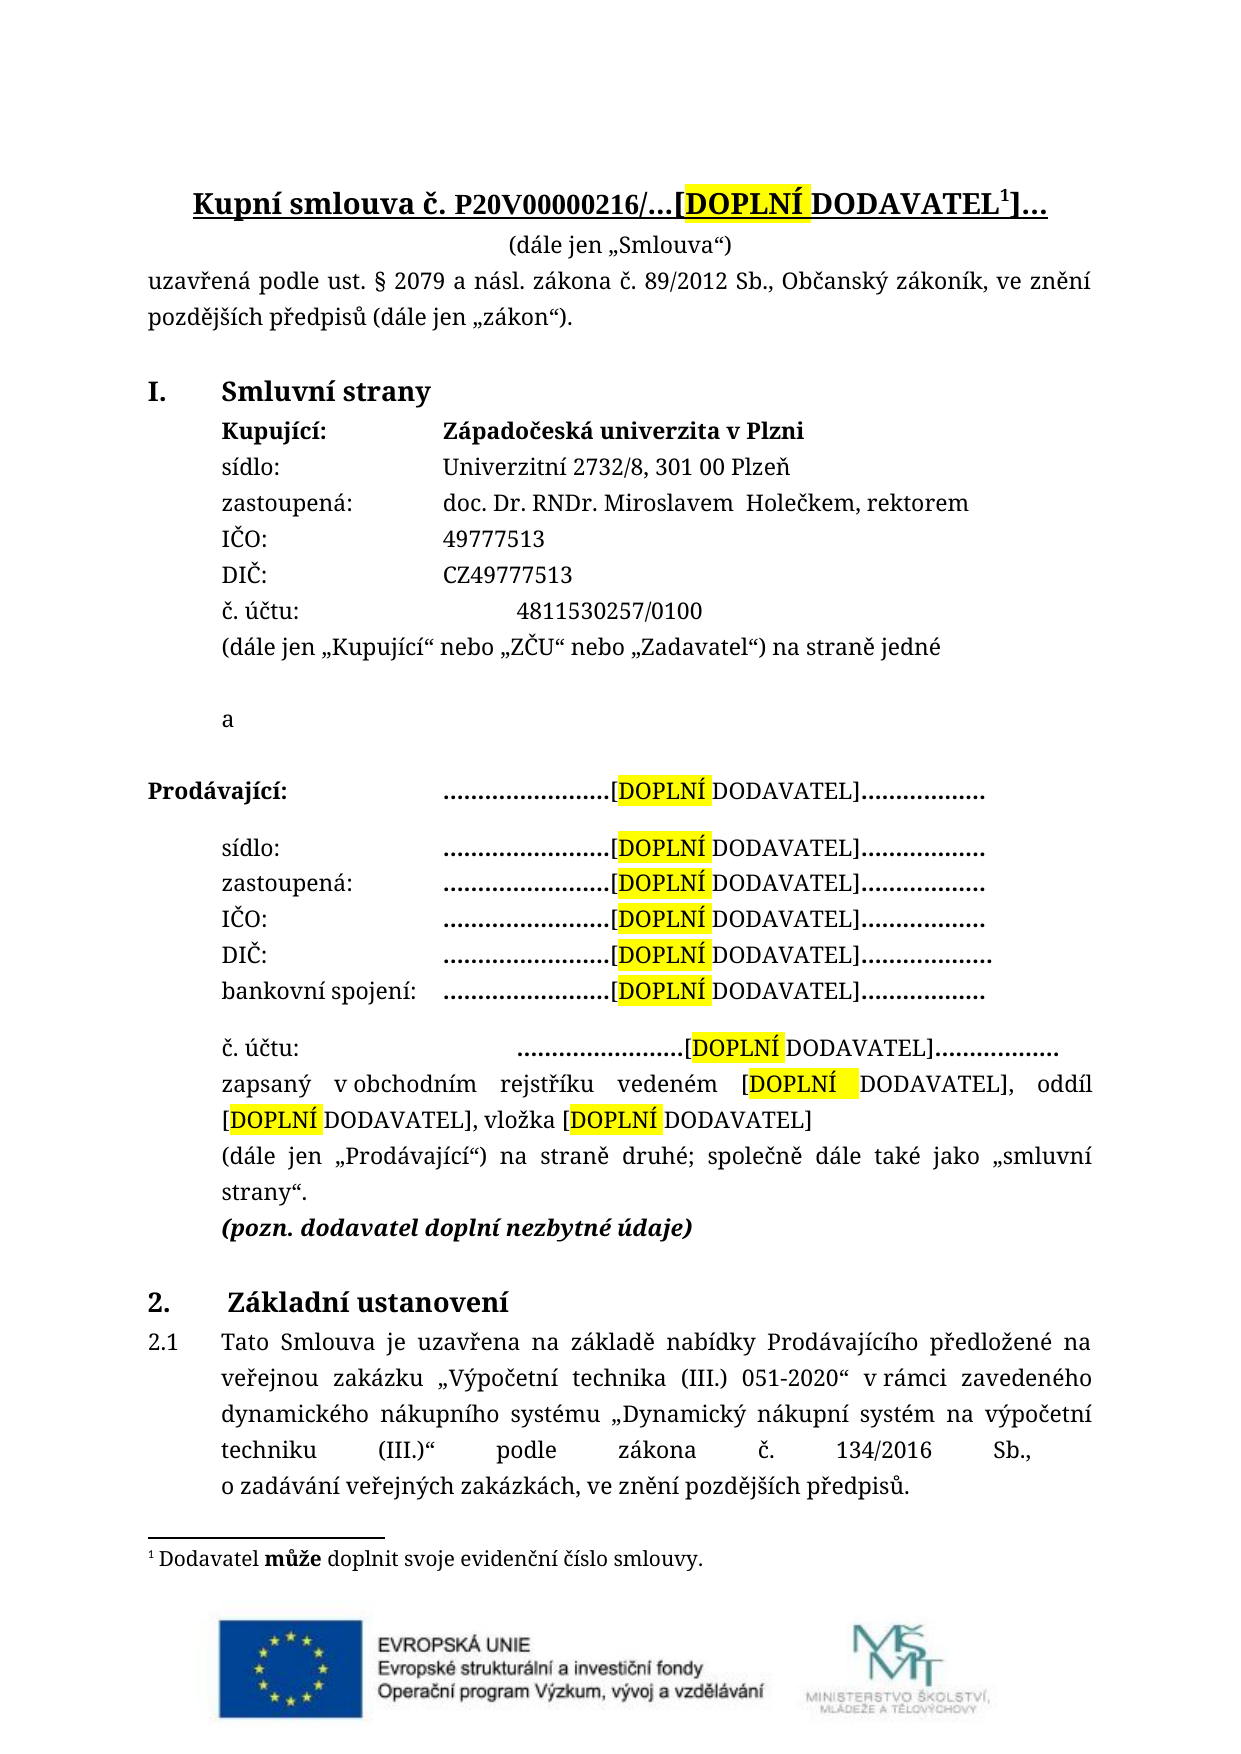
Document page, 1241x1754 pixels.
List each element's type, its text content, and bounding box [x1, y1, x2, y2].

text DIČ: ……………………[DOPLNÍ DODAVATEL]………………. [221, 939, 618, 971]
text č. účtu: 4811530257/0100 [221, 595, 1093, 626]
picture [147, 1572, 1068, 1754]
text IČO: 49777513 [221, 523, 1093, 554]
text a [221, 703, 1093, 734]
text 2. Základní ustanovení [148, 1283, 1093, 1320]
text (dále jen „Smlouva“) [148, 229, 1093, 260]
text I. Smluvní strany [148, 373, 1093, 410]
text IČO: ……………………[DOPLNÍ DODAVATEL]……………… [712, 903, 1093, 934]
text IČO: ……………………[DOPLNÍ DODAVATEL]……………… [221, 903, 618, 934]
text Kupní smlouva č. P20V00000216/...[DOPLNÍ DODAVATEL]… [148, 183, 1093, 223]
text (dále jen „Kupující“ nebo „ZČU“ nebo „Zadavatel“) na straně jedné [221, 631, 1093, 662]
text č. účtu: ……………………[DOPLNÍ DODAVATEL]……………… [785, 1032, 1093, 1063]
text sídlo: ……………………[DOPLNÍ DODAVATEL]……………… [221, 831, 618, 863]
text Prodávající: ……………………[DOPLNÍ DODAVATEL]……………… [148, 775, 618, 806]
text č. účtu: ……………………[DOPLNÍ DODAVATEL]……………… [221, 1032, 692, 1063]
text sídlo: ……………………[DOPLNÍ DODAVATEL]……………… [712, 831, 1093, 863]
text Kupující: Západočeská univerzita v Plzni [221, 415, 1093, 447]
text sídlo: Univerzitní 2732/8, 301 00 Plzeň [221, 451, 1093, 482]
text zapsaný v obchodním rejstříku vedeném [DOPLNÍ DODAVATEL], oddíl [DOPLNÍ DODAVATEL], vložka [DOPLNÍ DODAVATEL] [221, 1068, 1093, 1135]
text DIČ: ……………………[DOPLNÍ DODAVATEL]………………. [712, 939, 1093, 971]
text bankovní spojení: ……………………[DOPLNÍ DODAVATEL]……………… [148, 975, 618, 1006]
text uzavřená podle ust. § 2079 a násl. zákona č. 89/2012 Sb., Občanský zákoník, ve znění pozdějších předpisů (dále jen „zákon“). [148, 265, 1093, 332]
text (pozn. dodavatel doplní nezbytné údaje) [148, 1212, 1093, 1243]
text DIČ: CZ49777513 [221, 559, 1093, 590]
text (dále jen „Prodávající“) na straně druhé; společně dále také jako „smluvní strany“. [221, 1140, 1093, 1207]
text 2.1 Tato Smlouva je uzavřena na základě nabídky Prodávajícího předložené na veřejnou zakázku „Výpočetní technika (III.) 051-2020“ v rámci zavedeného dynamického nákupního systému „Dynamický nákupní systém na výpočetní techniku (III.)“ podle zákona č. 134/2016 Sb., o zadávání veřejných zakázkách, ve znění pozdějších předpisů. [148, 1326, 1093, 1501]
text Prodávající: ……………………[DOPLNÍ DODAVATEL]……………… [712, 775, 1093, 806]
text bankovní spojení: ……………………[DOPLNÍ DODAVATEL]……………… [712, 975, 1093, 1006]
text zastoupená: doc. Dr. RNDr. Miroslavem Holečkem, rektorem [221, 487, 1093, 518]
text zastoupená: ……………………[DOPLNÍ DODAVATEL]……………… [221, 867, 1093, 899]
